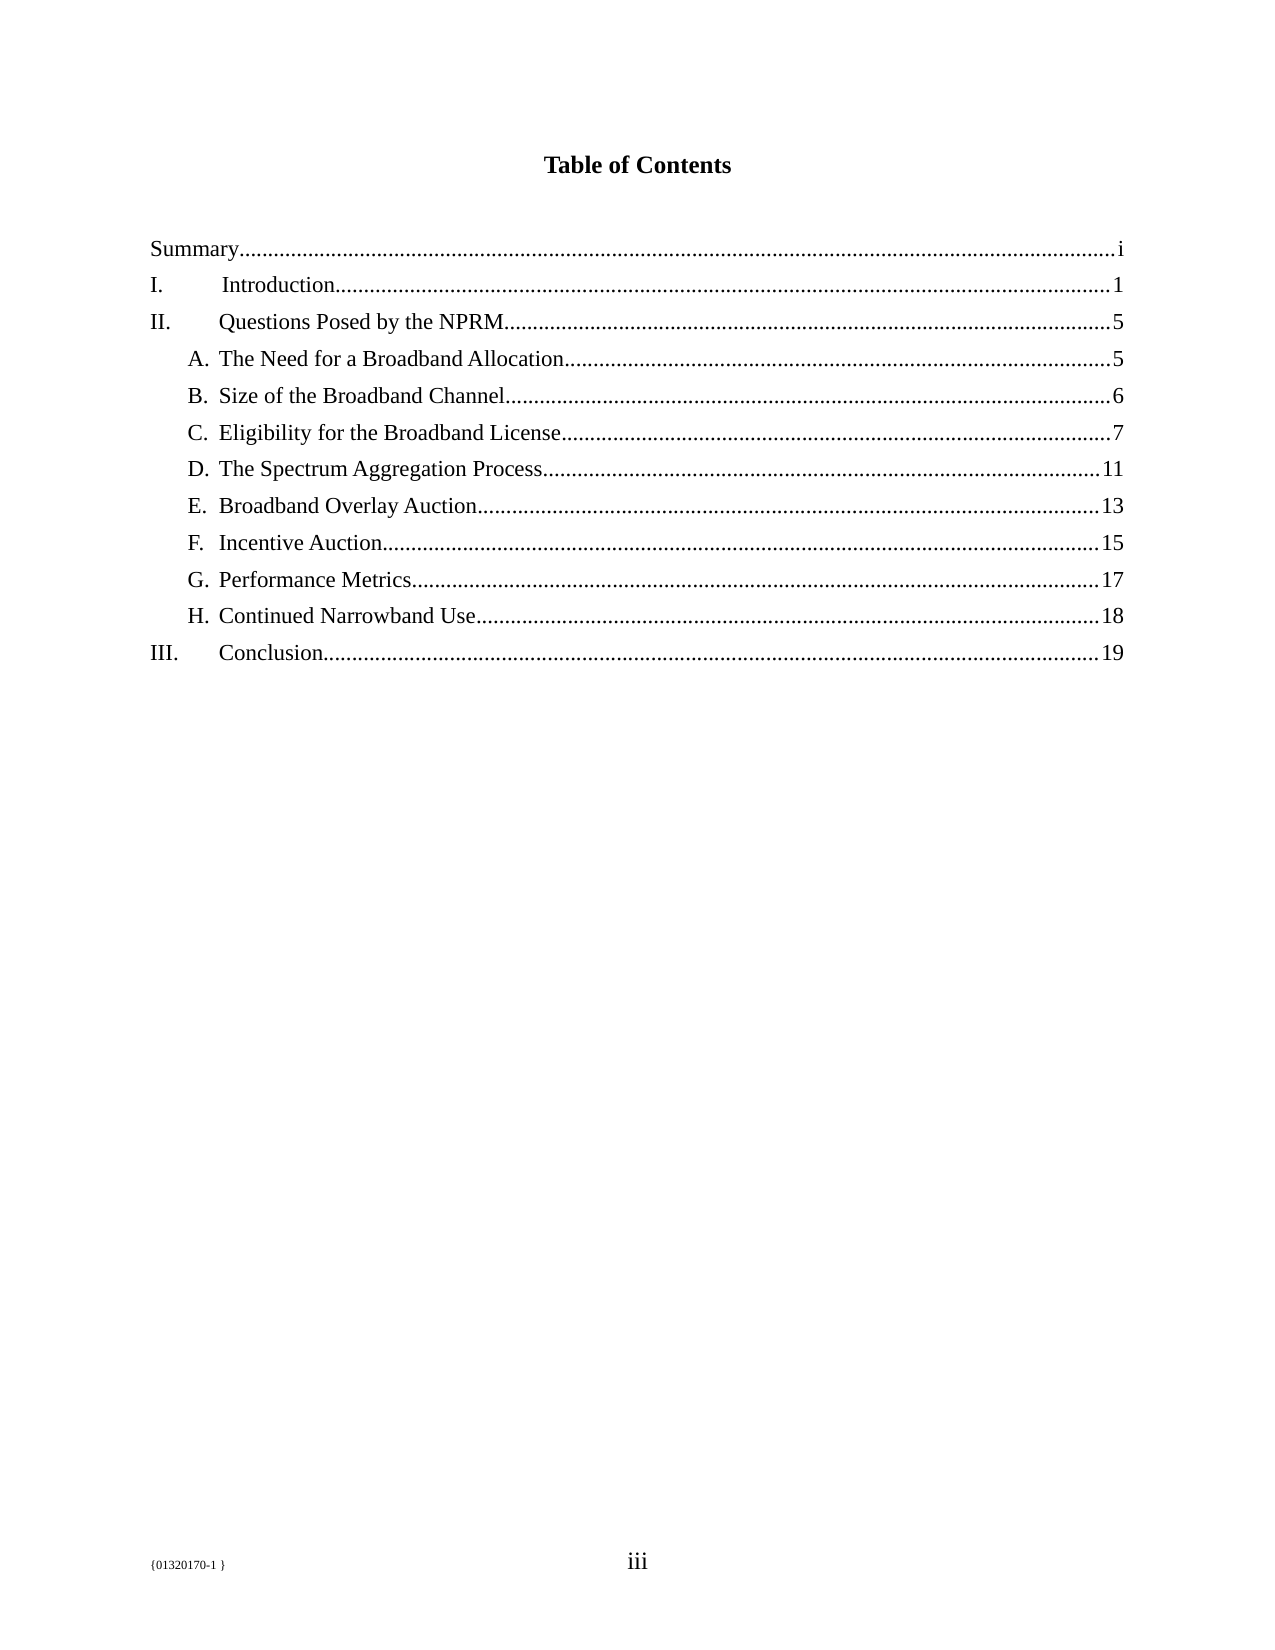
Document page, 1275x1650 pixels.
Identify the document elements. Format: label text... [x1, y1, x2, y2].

text Table of Contents [150, 150, 1125, 179]
